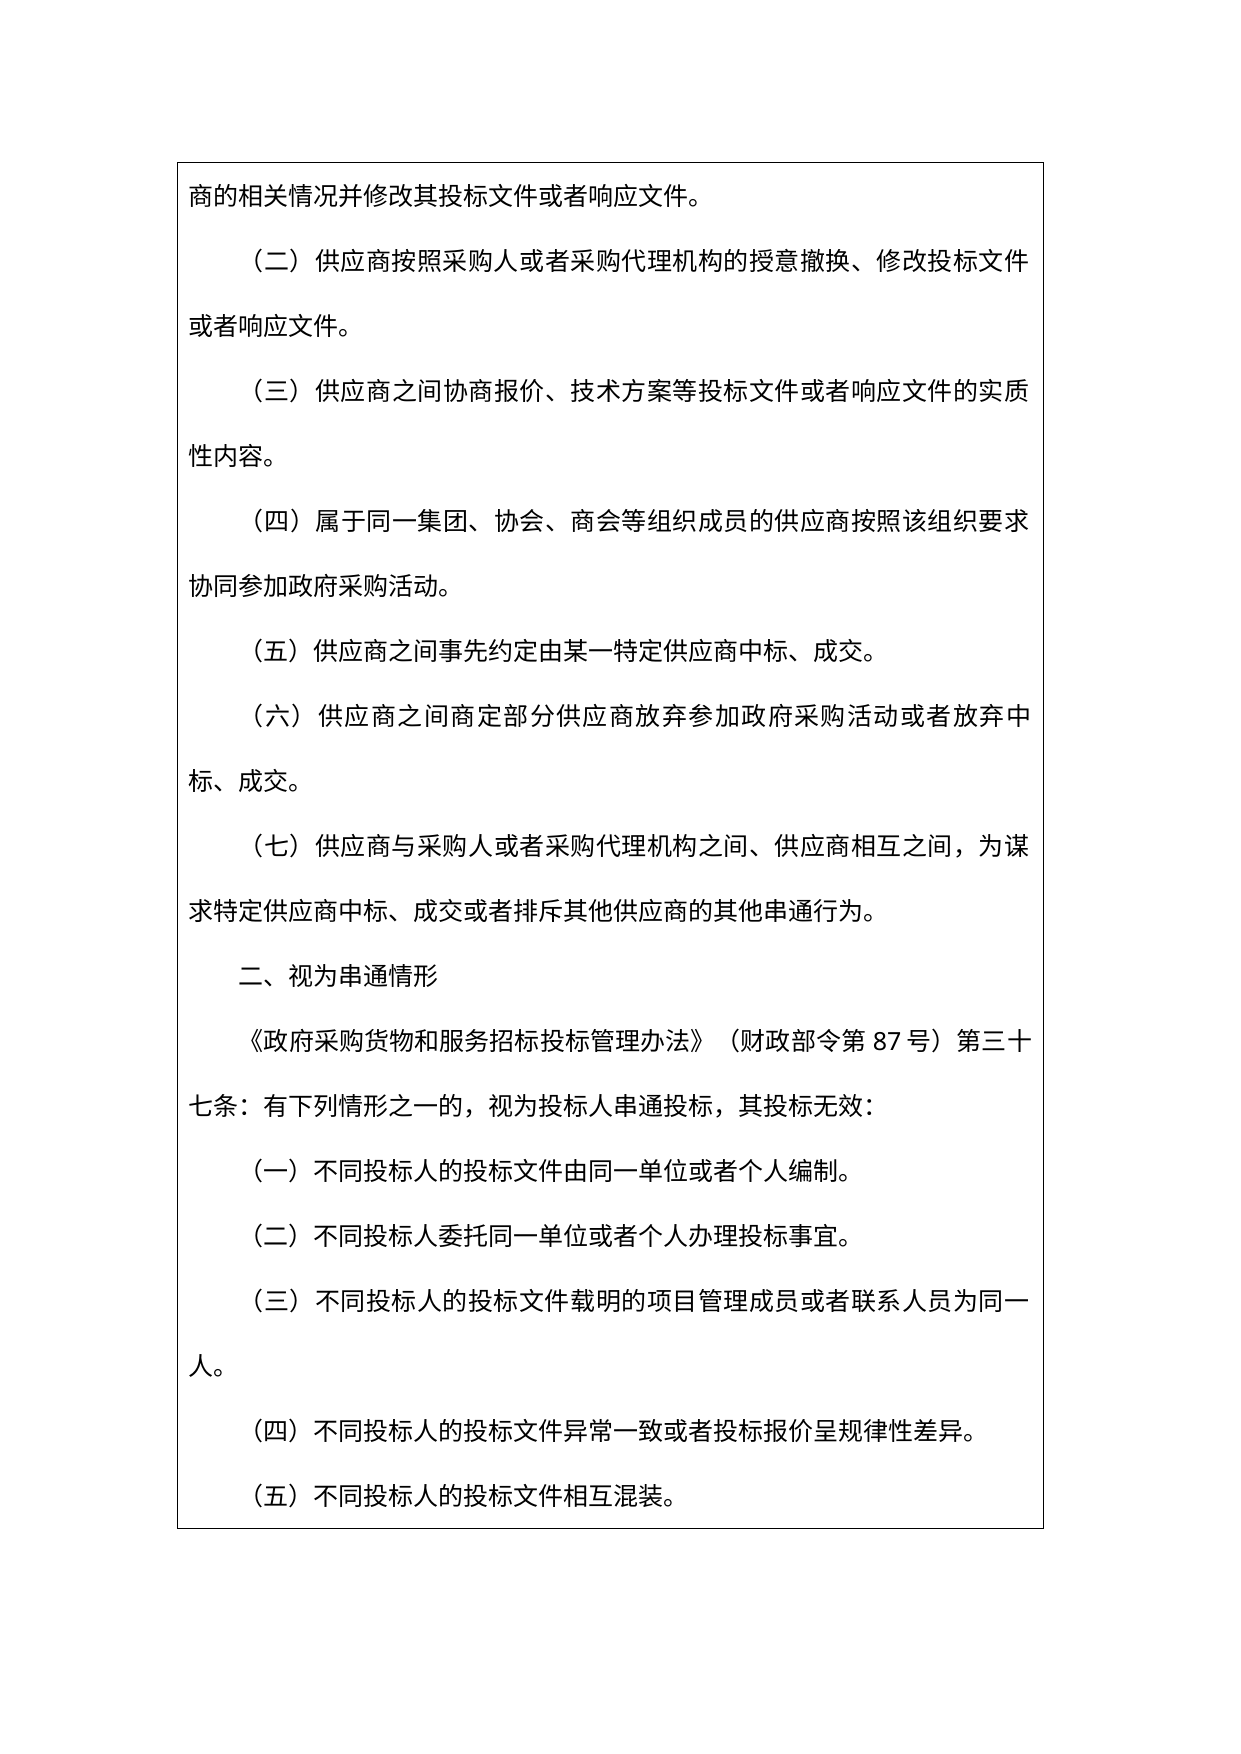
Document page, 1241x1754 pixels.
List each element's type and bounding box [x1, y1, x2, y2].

table_header [178, 163, 1043, 1528]
